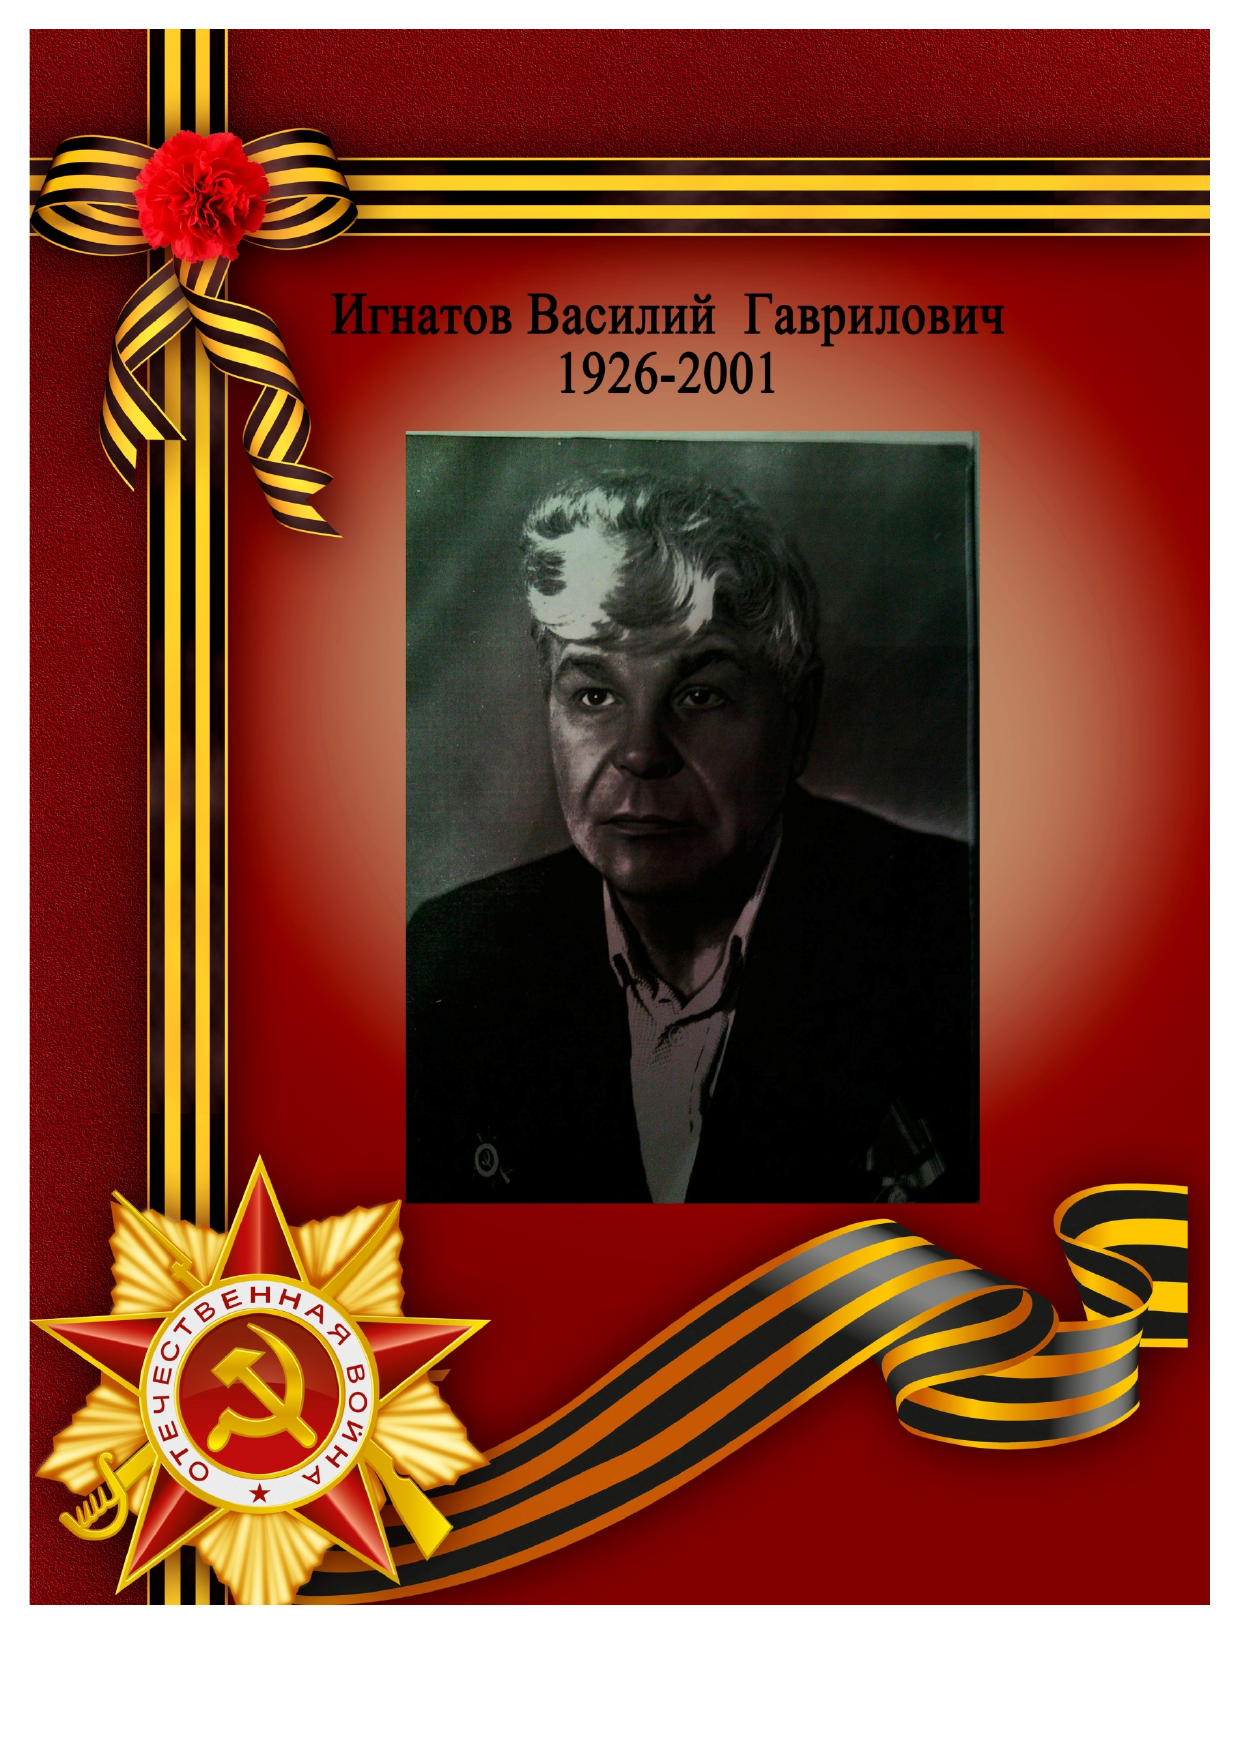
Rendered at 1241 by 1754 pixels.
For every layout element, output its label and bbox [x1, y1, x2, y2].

picture [29, 29, 1210, 1605]
